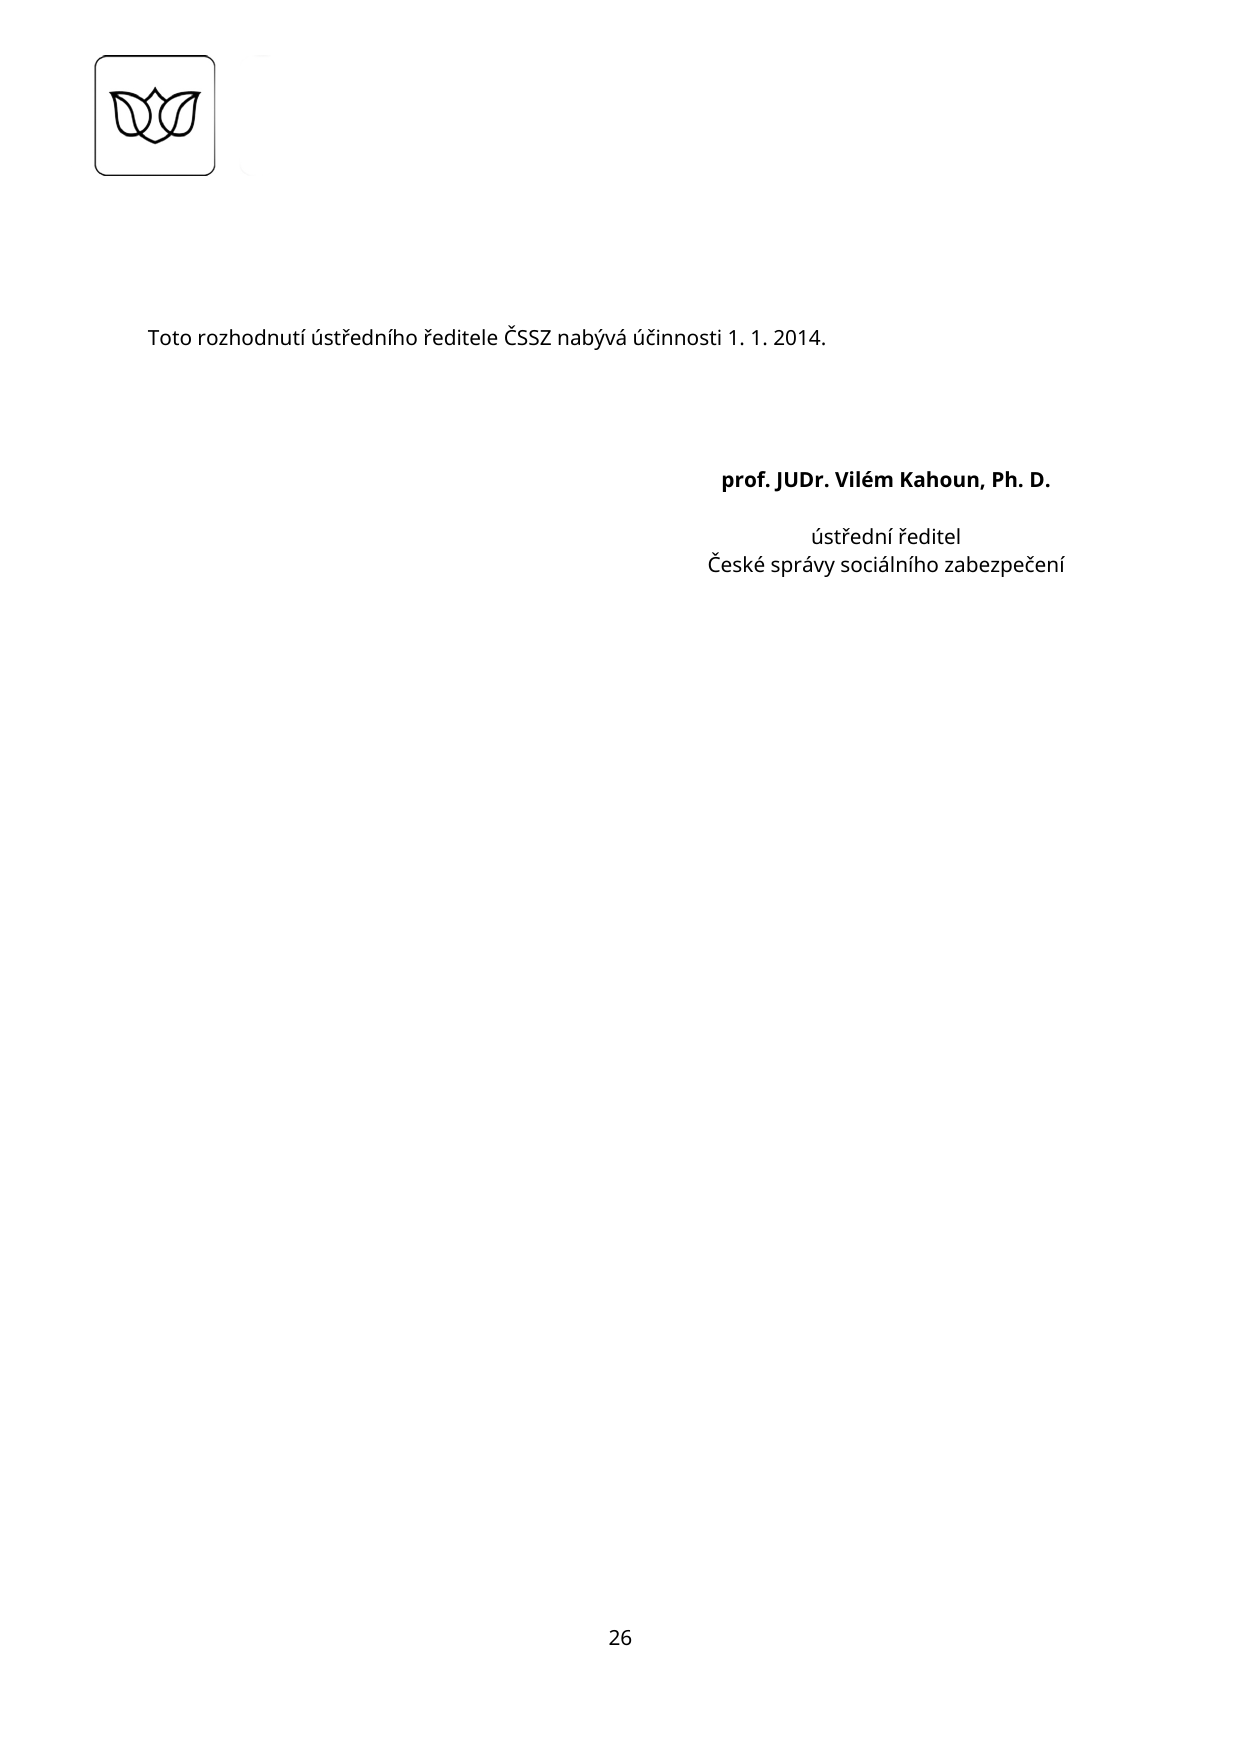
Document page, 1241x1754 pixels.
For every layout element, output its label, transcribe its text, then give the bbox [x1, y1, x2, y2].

picture [0, 55, 1241, 176]
text prof. JUDr. Vilém Kahoun, Ph. D. [679, 465, 1092, 493]
text České správy sociálního zabezpečení [679, 550, 1092, 579]
text ústřední ředitel [679, 522, 1092, 550]
text Toto rozhodnutí ústředního ředitele ČSSZ nabývá účinnosti 1. 1. 2014. [148, 323, 1092, 351]
